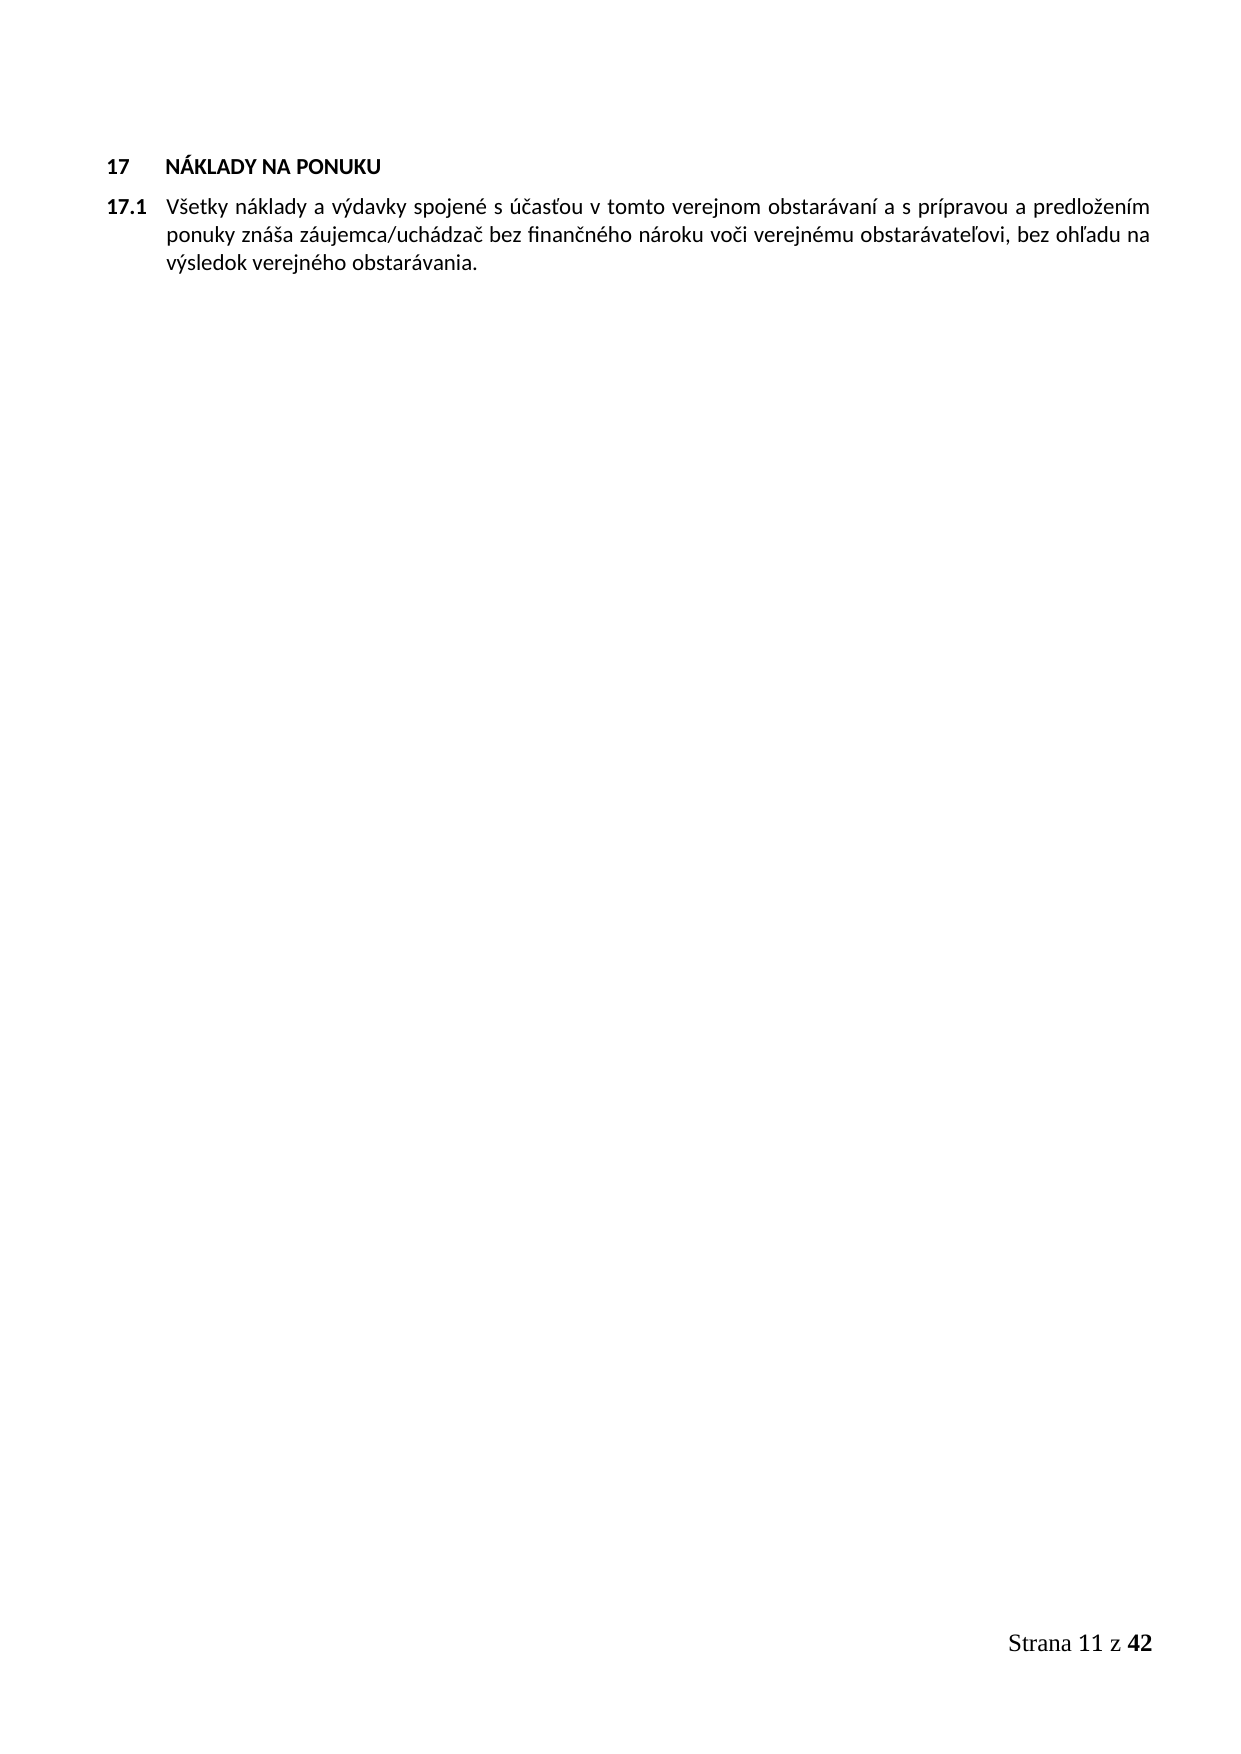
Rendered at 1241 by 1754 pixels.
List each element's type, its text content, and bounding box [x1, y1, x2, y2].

list NÁKLADY NA PONUKU [106, 152, 1167, 180]
list Všetky náklady a výdavky spojené s účasťou v tomto verejnom obstarávaní a s prípravou a predložením ponuky znáša záujemca/uchádzač bez finančného nároku voči verejnému obstarávateľovi, bez ohľadu na výsledok verejného obstarávania. [106, 192, 1152, 276]
